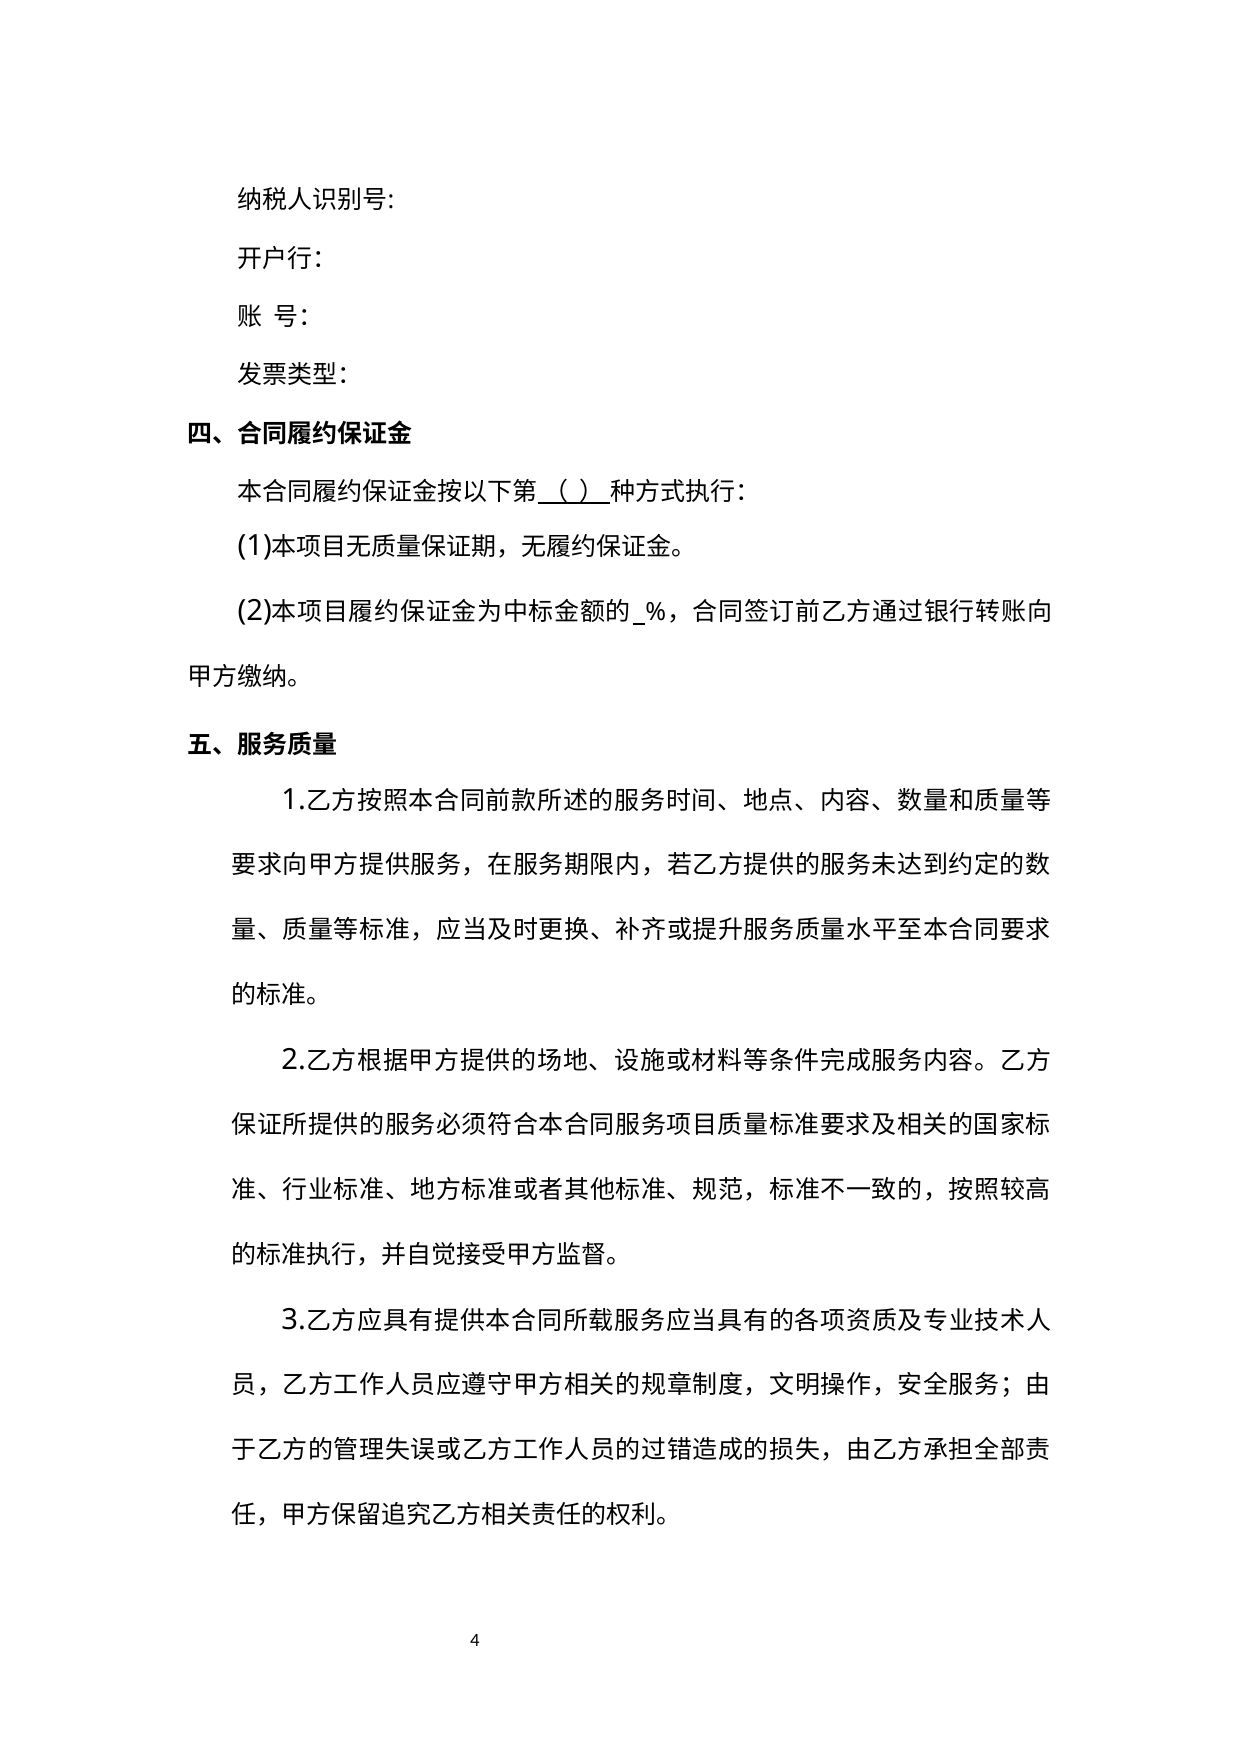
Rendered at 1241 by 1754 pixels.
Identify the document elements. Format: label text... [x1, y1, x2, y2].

text 账 号： [187, 279, 1053, 337]
list 乙方根据甲方提供的场地、设施或材料等条件完成服务内容。乙方保证所提供的服务必须符合本合同服务项目质量标准要求及相关的国家标准、行业标准、地方标准或者其他标准、规范，标准不一致的，按照较高的标准执行，并自觉接受甲方监督。 [231, 1025, 1053, 1285]
text 五、服务质量 [187, 707, 1053, 765]
list 本项目履约保证金为中标金额的 %，合同签订前乙方通过银行转账向甲方缴纳。 [187, 577, 1053, 707]
text 发票类型： [187, 337, 1053, 395]
text 纳税人识别号: [187, 162, 1053, 220]
text 开户行： [187, 220, 1053, 279]
text 本合同履约保证金按以下第 （ ） 种方式执行： [187, 454, 1053, 512]
list 乙方按照本合同前款所述的服务时间、地点、内容、数量和质量等要求向甲方提供服务，在服务期限内，若乙方提供的服务未达到约定的数量、质量等标准，应当及时更换、补齐或提升服务质量水平至本合同要求的标准。 [231, 765, 1053, 1025]
list 本项目无质量保证期，无履约保证金。 [187, 512, 1053, 577]
text 四、合同履约保证金 [187, 395, 1053, 454]
list 乙方应具有提供本合同所载服务应当具有的各项资质及专业技术人员，乙方工作人员应遵守甲方相关的规章制度，文明操作，安全服务；由于乙方的管理失误或乙方工作人员的过错造成的损失，由乙方承担全部责任，甲方保留追究乙方相关责任的权利。 [231, 1285, 1053, 1545]
